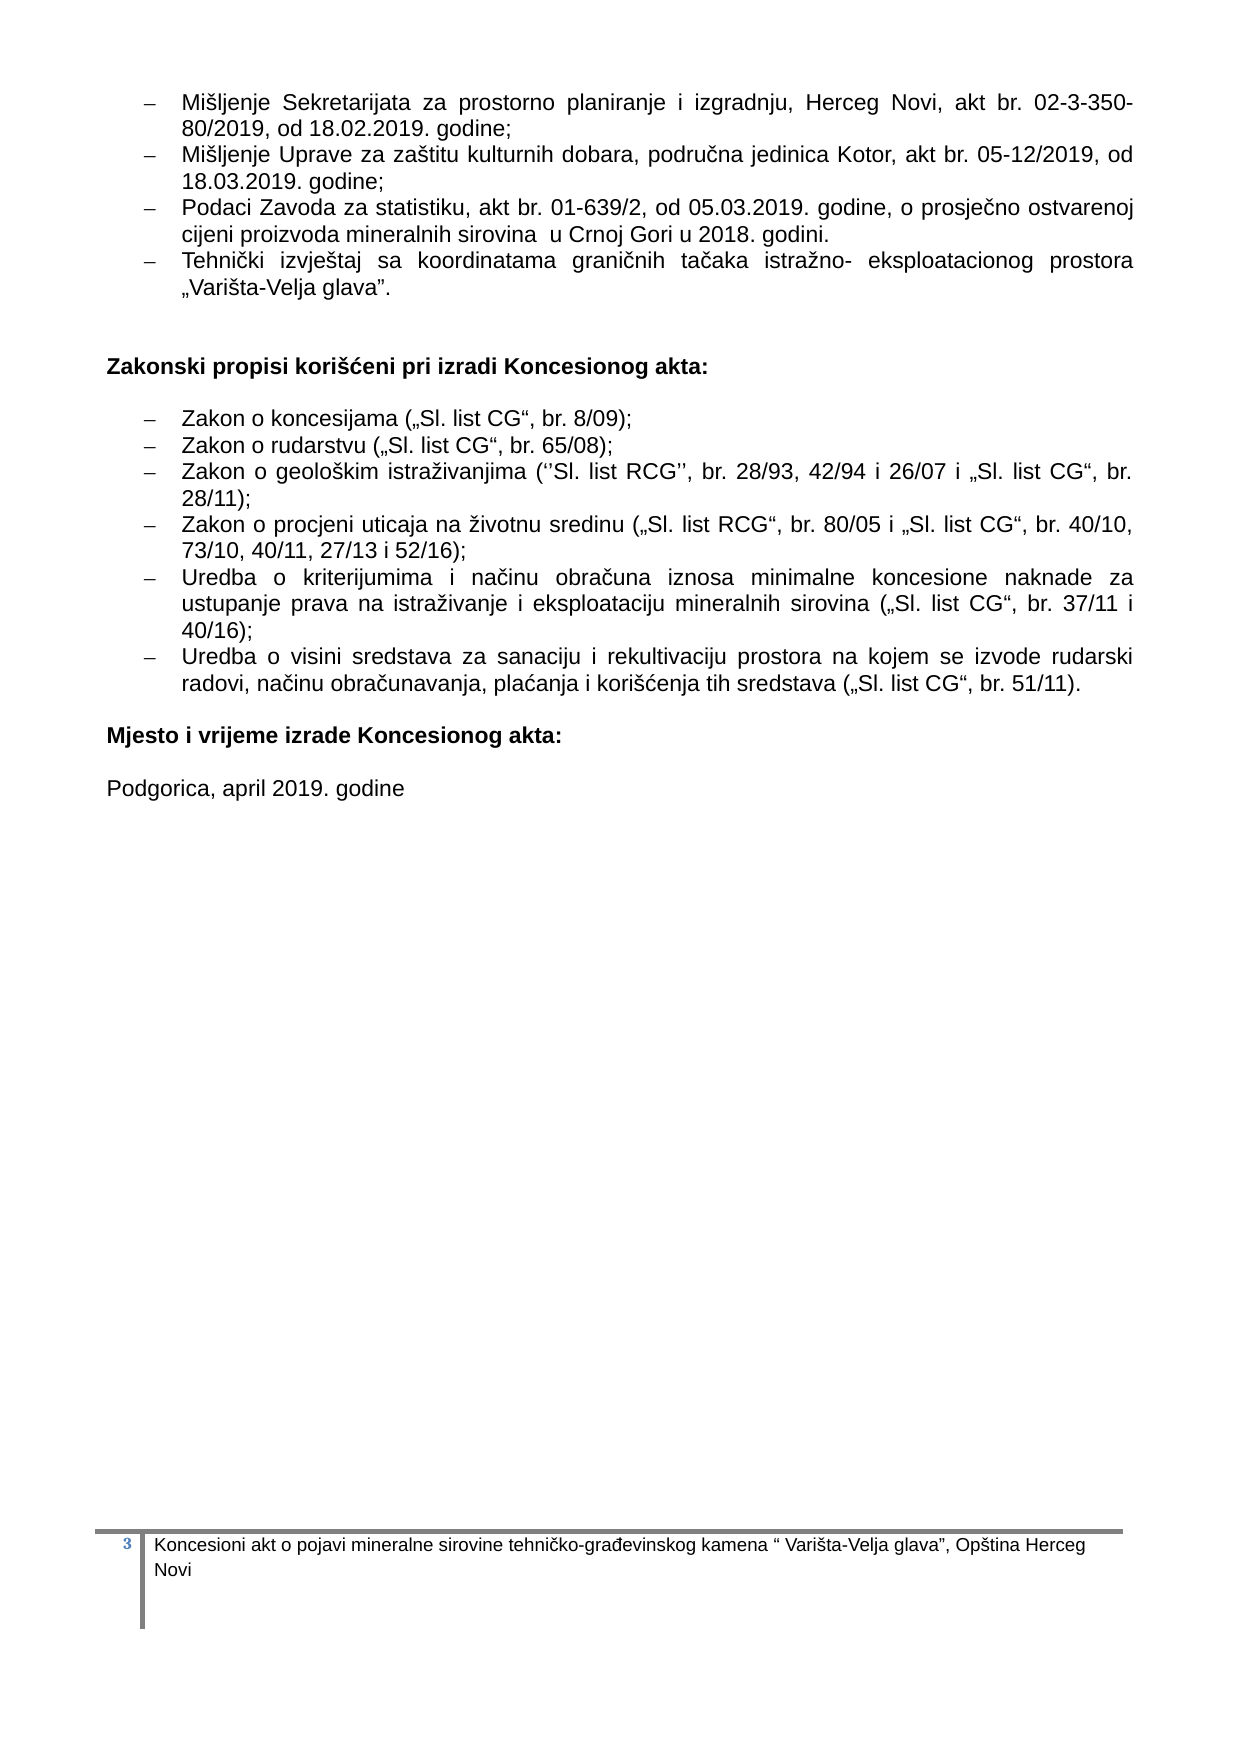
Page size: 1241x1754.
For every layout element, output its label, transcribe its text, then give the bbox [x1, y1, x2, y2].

text Mjesto i vrijeme izrade Koncesionog akta: [106, 722, 1134, 748]
list Zakon o procjeni uticaja na životnu sredinu („Sl. list RCG“, br. 80/05 i „Sl. list CG“, br. 40/10, 73/10, 40/11, 27/13 i 52/16); [144, 511, 1134, 564]
list Zakon o koncesijama („Sl. list CG“, br. 8/09); [144, 405, 1134, 432]
list Podaci Zavoda za statistiku, akt br. 01-639/2, od 05.03.2019. godine, o prosječno ostvarenoj cijeni proizvoda mineralnih sirovina u Crnoj Gori u 2018. godini. [144, 194, 1134, 247]
text Zakonski propisi korišćeni pri izradi Koncesionog akta: [106, 353, 1134, 379]
text Podgorica, april 2019. godine [106, 775, 1134, 801]
list Uredba o kriterijumima i načinu obračuna iznosa minimalne koncesione naknade za ustupanje prava na istraživanje i eksploataciju mineralnih sirovina („Sl. list CG“, br. 37/11 i 40/16); [144, 564, 1134, 643]
list Mišljenje Sekretarijata za prostorno planiranje i izgradnju, Herceg Novi, akt br. 02-3-350-80/2019, od 18.02.2019. godine; [144, 89, 1134, 141]
list Mišljenje Uprave za zaštitu kulturnih dobara, područna jedinica Kotor, akt br. 05-12/2019, od 18.03.2019. godine; [144, 141, 1134, 194]
list Zakon o geološkim istraživanjima (‘’Sl. list RCG’’, br. 28/93, 42/94 i 26/07 i „Sl. list CG“, br. 28/11); [144, 458, 1134, 511]
list Zakon o rudarstvu („Sl. list CG“, br. 65/08); [144, 432, 1134, 458]
list Tehnički izvještaj sa koordinatama graničnih tačaka istražno- eksploatacionog prostora „Varišta-Velja glava”. [144, 247, 1134, 300]
list Uredba o visini sredstava za sanaciju i rekultivaciju prostora na kojem se izvode rudarski radovi, načinu obračunavanja, plaćanja i korišćenja tih sredstava („Sl. list CG“, br. 51/11). [144, 643, 1134, 696]
